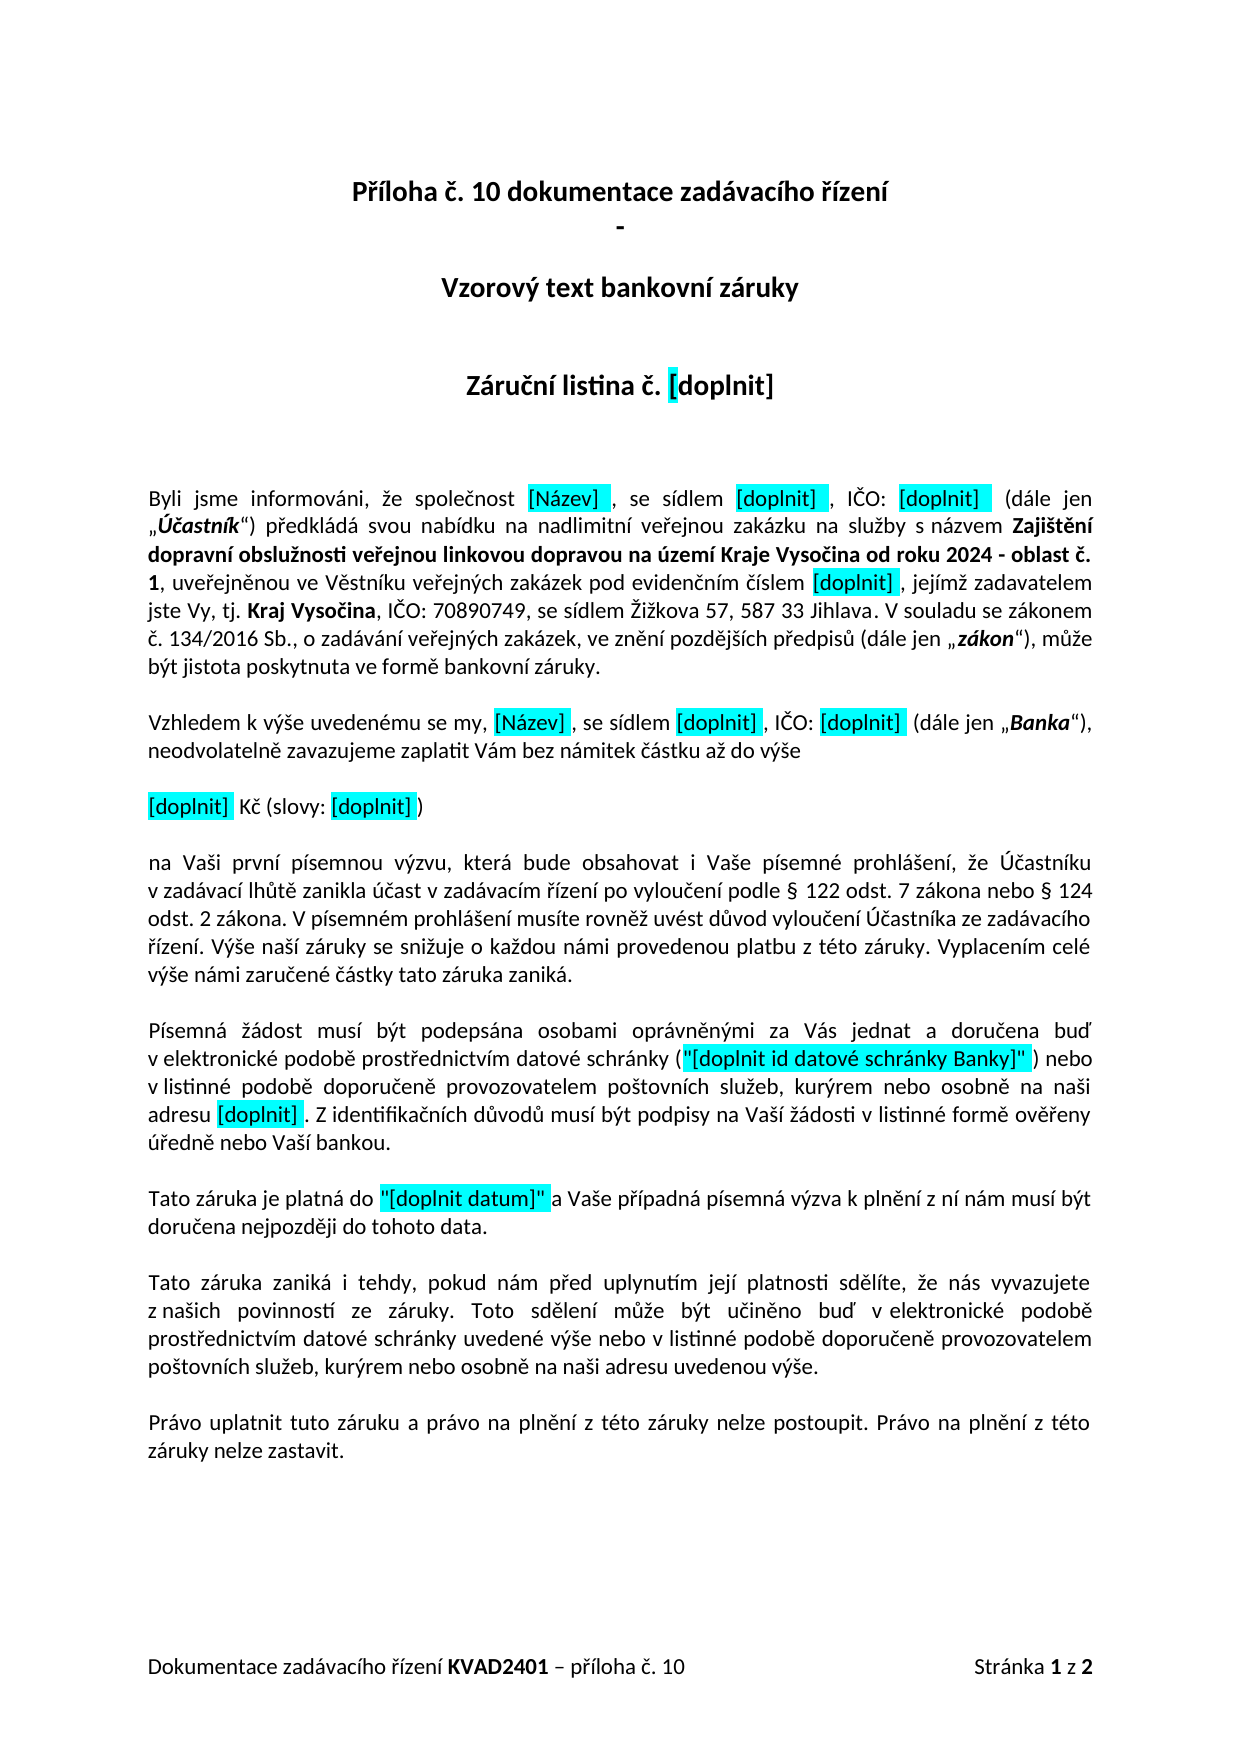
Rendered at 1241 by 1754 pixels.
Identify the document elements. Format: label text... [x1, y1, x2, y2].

text Tato záruka je platná do a Vaše případná písemná výzva k plnění z ní nám musí být doručena nejpozději do tohoto data. [148, 1184, 1093, 1240]
text Záruční listina č. [148, 367, 668, 403]
text Kč (slovy: ) [417, 792, 1093, 820]
text Vzhledem k výše uvedenému se my, , se sídlem , IČO: (dále jen „Banka“), neodvolatelně zavazujeme zaplatit Vám bez námitek částku až do výše [148, 708, 1093, 764]
text Právo uplatnit tuto záruku a právo na plnění z této záruky nelze postoupit. Právo na plnění z této záruky nelze zastavit. [148, 1408, 1093, 1464]
text Tato záruka zaniká i tehdy, pokud nám před uplynutím její platnosti sdělíte, že nás vyvazujete z našich povinností ze záruky. Toto sdělení může být učiněno buď v elektronické podobě prostřednictvím datové schránky uvedené výše nebo v listinné podobě doporučeně provozovatelem poštovních služeb, kurýrem nebo osobně na naši adresu uvedenou výše. [148, 1268, 1093, 1380]
text - [148, 208, 1093, 244]
text Byli jsme informováni, že společnost , se sídlem , IČO: (dále jen „Účastník“) předkládá svou nabídku na nadlimitní veřejnou zakázku na služby s názvem Zajištění dopravní obslužnosti veřejnou linkovou dopravou na území Kraje Vysočina od roku 2024 - oblast č. 1, uveřejněnou ve Věstníku veřejných zakázek pod evidenčním číslem , jejímž zadavatelem jste Vy, tj. Kraj Vysočina, IČO: 70890749, se sídlem Žižkova 57, 587 33 Jihlava. V souladu se zákonem č. 134/2016 Sb., o zadávání veřejných zakázek, ve znění pozdějších předpisů (dále jen „zákon“), může být jistota poskytnuta ve formě bankovní záruky. [148, 484, 1093, 680]
text na Vaši první písemnou výzvu, která bude obsahovat i Vaše písemné prohlášení, že Účastníku v zadávací lhůtě zanikla účast v zadávacím řízení po vyloučení podle § 122 odst. 7 zákona nebo § 124 odst. 2 zákona. V písemném prohlášení musíte rovněž uvést důvod vyloučení Účastníka ze zadávacího řízení. Výše naší záruky se snižuje o každou námi provedenou platbu z této záruky. Vyplacením celé výše námi zaručené částky tato záruka zaniká. [148, 848, 1093, 988]
text Záruční listina č. [678, 367, 1093, 403]
text Příloha č. 10 dokumentace zadávacího řízení [148, 173, 1093, 208]
text Kč (slovy: ) [234, 792, 331, 820]
text Vzorový text bankovní záruky [148, 269, 1093, 304]
text Písemná žádost musí být podepsána osobami oprávněnými za Vás jednat a doručena buď v elektronické podobě prostřednictvím datové schránky () nebo v listinné podobě doporučeně provozovatelem poštovních služeb, kurýrem nebo osobně na naši adresu . Z identifikačních důvodů musí být podpisy na Vaší žádosti v listinné formě ověřeny úředně nebo Vaší bankou. [148, 1016, 1093, 1156]
